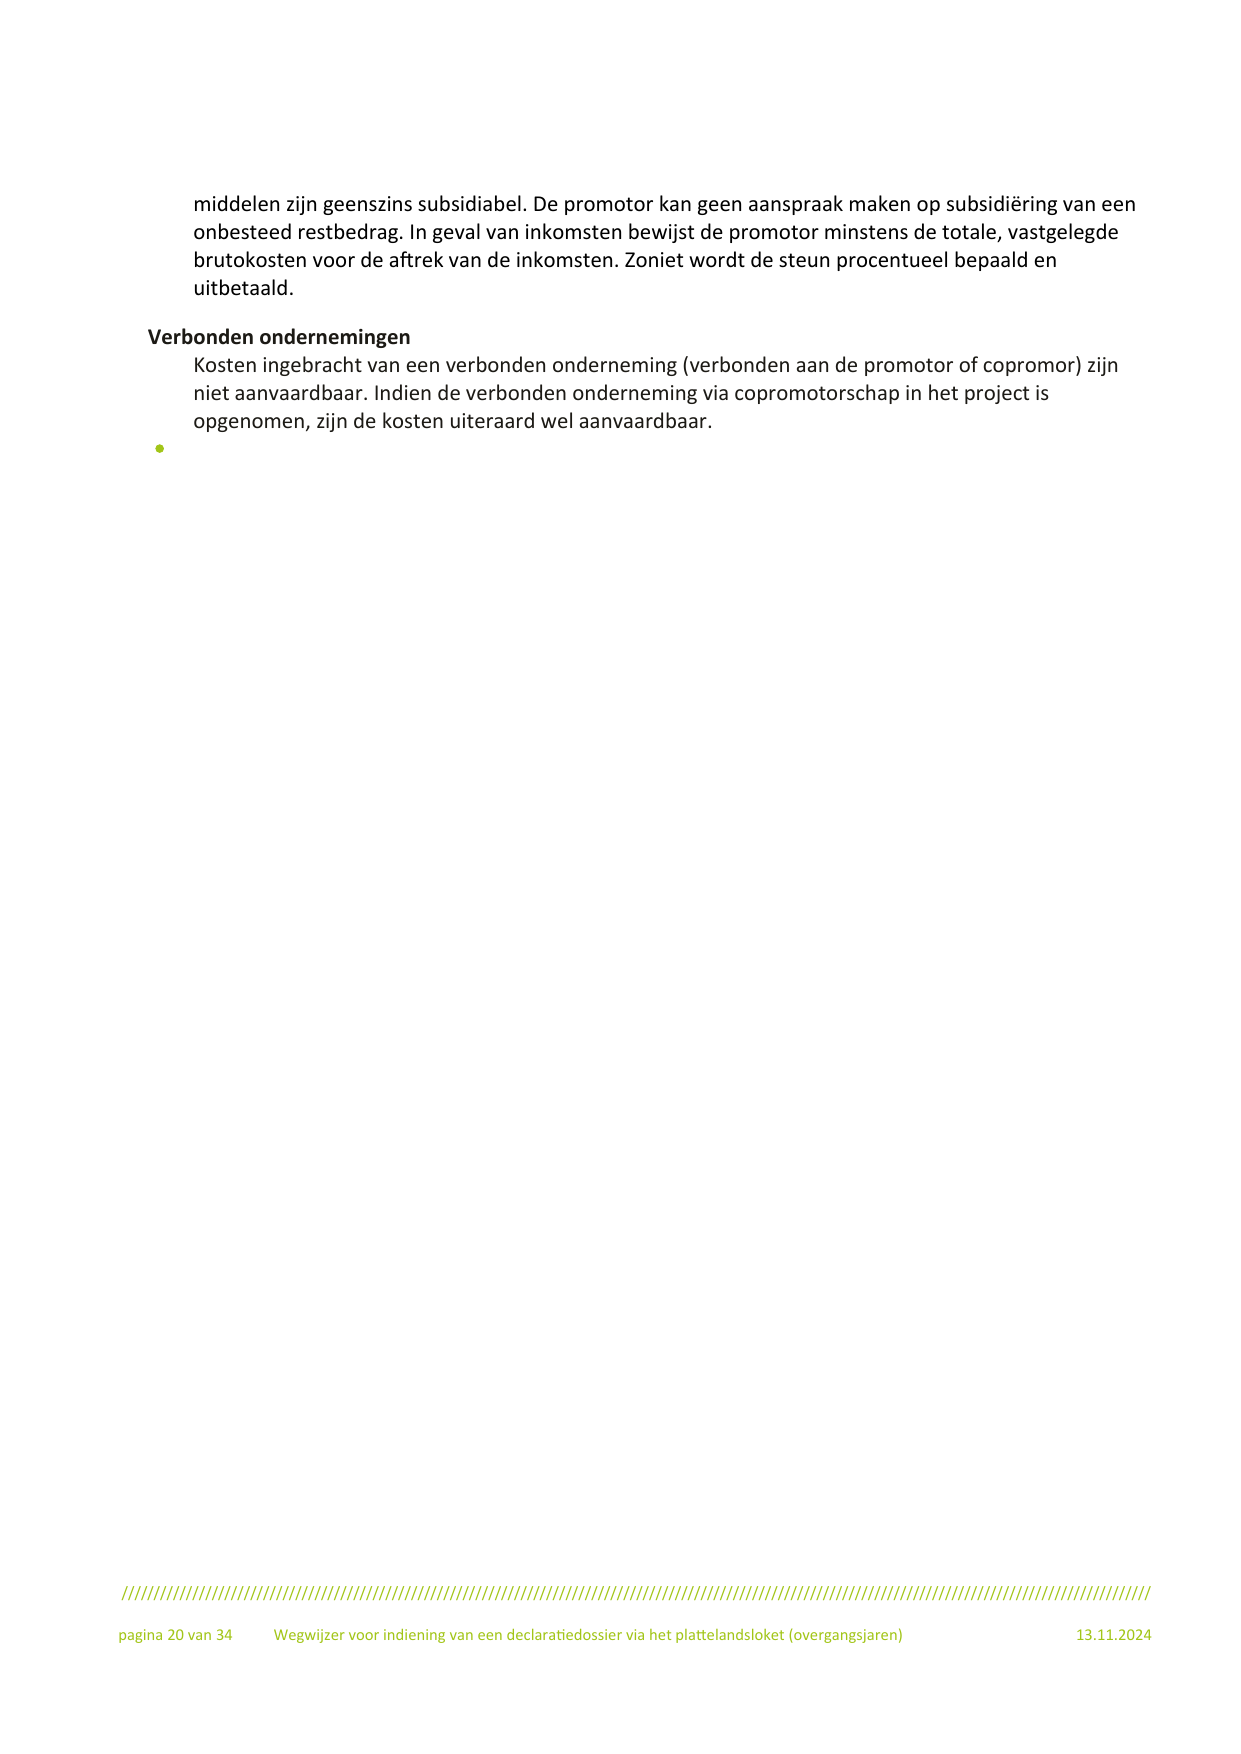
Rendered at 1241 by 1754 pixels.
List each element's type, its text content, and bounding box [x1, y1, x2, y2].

list Verbonden ondernemingen [148, 322, 1152, 350]
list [156, 189, 1152, 301]
text Kosten ingebracht van een verbonden onderneming (verbonden aan de promotor of copromor) zijn niet aanvaardbaar. Indien de verbonden onderneming via copromotorschap in het project is opgenomen, zijn de kosten uiteraard wel aanvaardbaar. [193, 350, 1152, 434]
